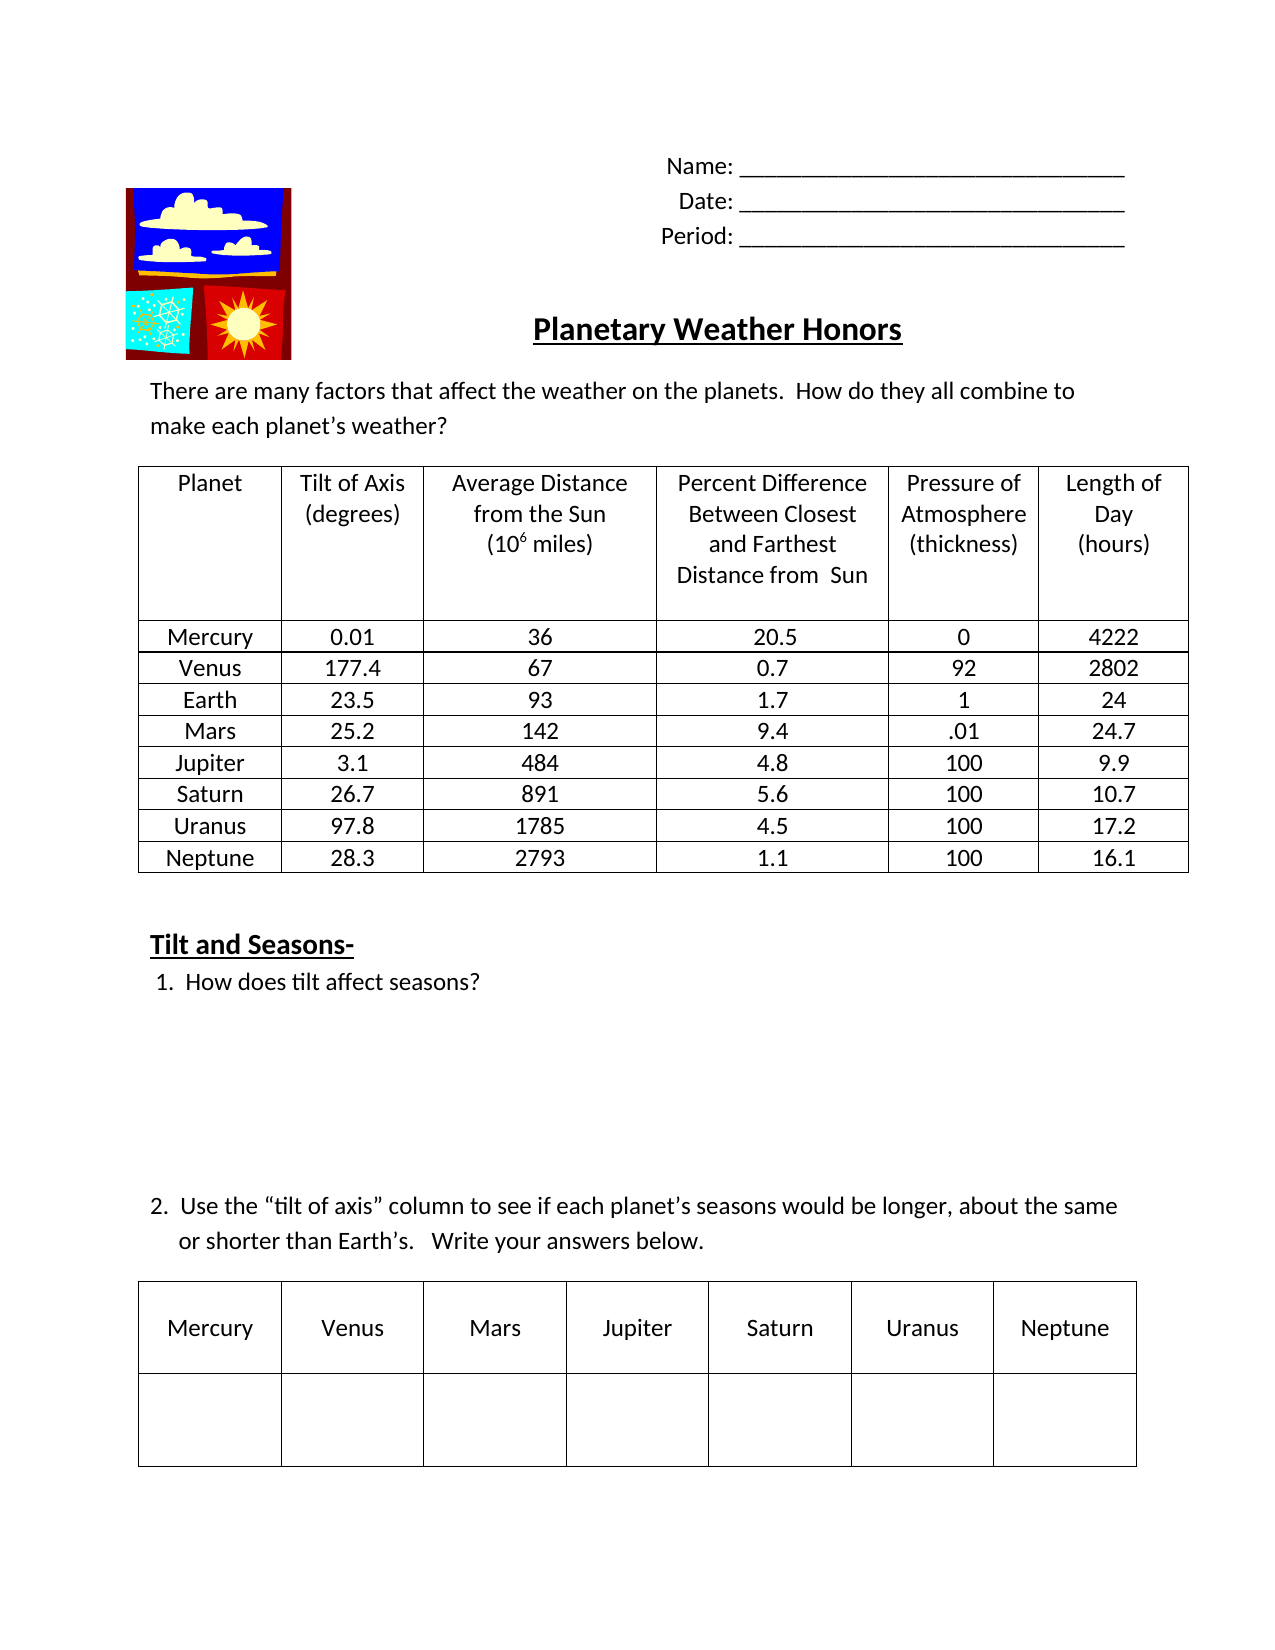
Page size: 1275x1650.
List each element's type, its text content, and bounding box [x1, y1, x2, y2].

table_cell 4222 [1039, 621, 1188, 651]
table_cell 93 [424, 684, 656, 714]
table_cell Mercury [139, 621, 281, 651]
table_cell 4.8 [657, 747, 888, 778]
table_cell .01 [889, 716, 1038, 746]
table_cell 3.1 [282, 747, 423, 778]
table_cell 24 [1039, 684, 1188, 714]
table_cell [139, 1374, 281, 1466]
table_header Neptune [994, 1282, 1136, 1373]
table_cell 92 [889, 653, 1038, 683]
table_cell [709, 1374, 851, 1466]
table_cell 484 [424, 747, 656, 778]
table_cell 17.2 [1039, 810, 1188, 841]
text Planetary Weather Honors [150, 308, 1125, 348]
table_cell Venus [139, 653, 281, 683]
table_cell 20.5 [657, 621, 888, 651]
table_cell 10.7 [1039, 779, 1188, 809]
table_header Planet [139, 467, 281, 620]
table_cell [852, 1374, 993, 1466]
table_cell 28.3 [282, 842, 423, 872]
table_cell 0 [889, 621, 1038, 651]
table_cell [282, 1374, 423, 1466]
table_cell 2802 [1039, 653, 1188, 683]
table_cell 9.4 [657, 716, 888, 746]
table_cell 1 [889, 684, 1038, 714]
table_header Jupiter [567, 1282, 708, 1373]
table_cell 5.6 [657, 779, 888, 809]
table_cell Saturn [139, 779, 281, 809]
table_header Mercury [139, 1282, 281, 1373]
table_cell [424, 1374, 566, 1466]
table_cell 0.7 [657, 653, 888, 683]
table_cell 100 [889, 747, 1038, 778]
table_header Venus [282, 1282, 423, 1373]
table_cell [994, 1374, 1136, 1466]
table_header Mars [424, 1282, 566, 1373]
table_header Percent Difference Between Closest and Farthest Distance from Sun [657, 467, 888, 620]
table_header Uranus [852, 1282, 993, 1373]
table_cell 1785 [424, 810, 656, 841]
table_cell 1.7 [657, 684, 888, 714]
table_cell 177.4 [282, 653, 423, 683]
table_cell Jupiter [139, 747, 281, 778]
text 2. Use the “tilt of axis” column to see if each planet’s seasons would be longer, about the same or shorter than Earth’s. Write your answers below. [150, 1190, 1125, 1255]
table_header Tilt of Axis (degrees) [282, 467, 423, 620]
table_cell Uranus [139, 810, 281, 841]
table_cell 2793 [424, 842, 656, 872]
table_cell 9.9 [1039, 747, 1188, 778]
table_header Average Distance from the Sun (106 miles) [424, 467, 656, 620]
table_cell 67 [424, 653, 656, 683]
table_header Length of Day (hours) [1039, 467, 1188, 620]
table_cell 100 [889, 842, 1038, 872]
table_cell 97.8 [282, 810, 423, 841]
table_header Saturn [709, 1282, 851, 1373]
table_cell 100 [889, 810, 1038, 841]
table_cell 891 [424, 779, 656, 809]
table_cell 142 [424, 716, 656, 746]
table_cell Earth [139, 684, 281, 714]
table_cell 26.7 [282, 779, 423, 809]
table_cell Neptune [139, 842, 281, 872]
table_cell Mars [139, 716, 281, 746]
table_cell 23.5 [282, 684, 423, 714]
table_cell 1.1 [657, 842, 888, 872]
text There are many factors that affect the weather on the planets. How do they all combine to make each planet’s weather? [150, 375, 1125, 441]
table_cell 0.01 [282, 621, 423, 651]
table_cell 4.5 [657, 810, 888, 841]
table_cell 100 [889, 779, 1038, 809]
table_cell 16.1 [1039, 842, 1188, 872]
table_cell 25.2 [282, 716, 423, 746]
table_header Pressure of Atmosphere (thickness) [889, 467, 1038, 620]
table_cell 36 [424, 621, 656, 651]
text Name: _______________________________ Date: _______________________________ Period: _______________________________ [150, 150, 1125, 283]
text Tilt and Seasons- 1. How does tilt affect seasons? [150, 926, 1125, 997]
table_cell [567, 1374, 708, 1466]
table_cell 24.7 [1039, 716, 1188, 746]
